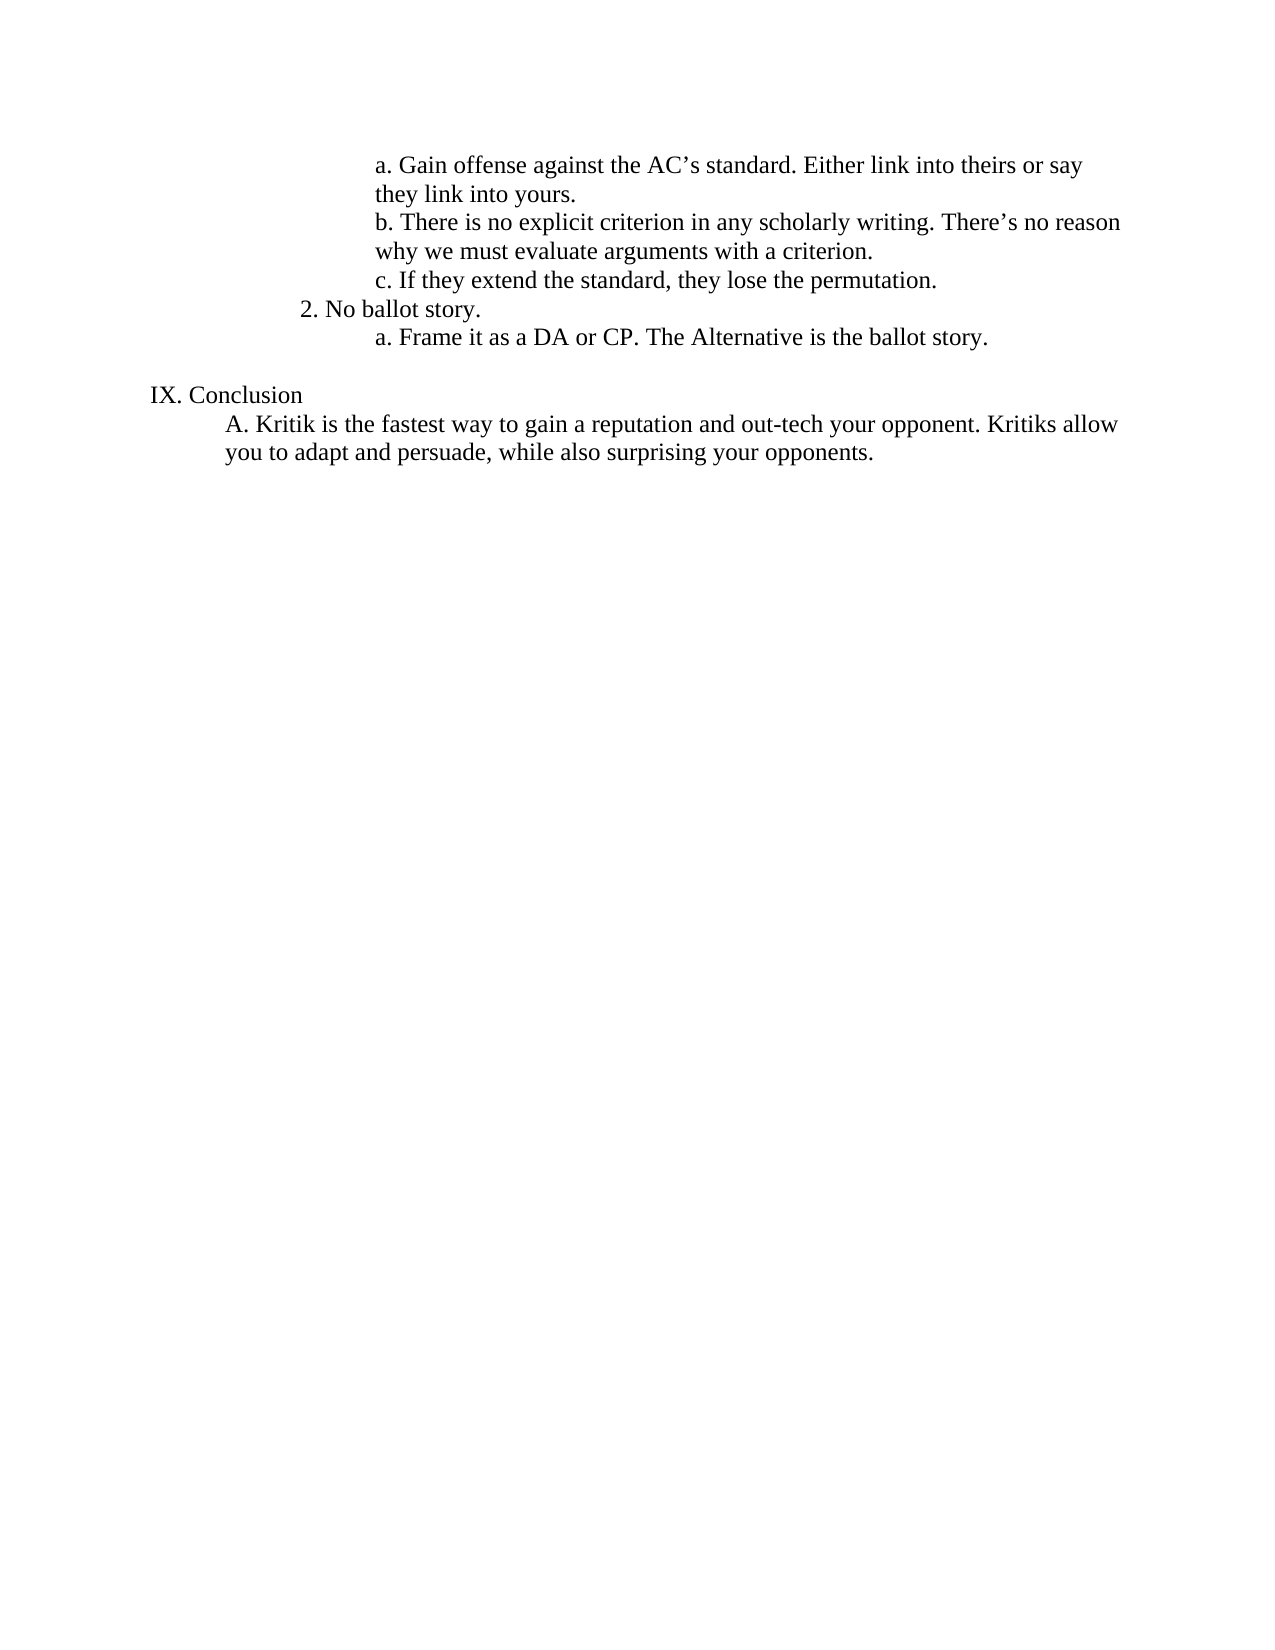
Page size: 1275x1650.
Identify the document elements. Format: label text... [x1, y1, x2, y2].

text a. Frame it as a DA or CP. The Alternative is the ballot story. [150, 322, 1125, 351]
text c. If they extend the standard, they lose the permutation. [375, 265, 1125, 294]
text IX. Conclusion [150, 380, 1125, 409]
text b. There is no explicit criterion in any scholarly writing. There’s no reason why we must evaluate arguments with a criterion. [375, 207, 1125, 265]
text 2. No ballot story. [150, 294, 1125, 322]
text a. Gain offense against the AC’s standard. Either link into theirs or say they link into yours. [375, 150, 1125, 207]
text A. Kritik is the fastest way to gain a reputation and out-tech your opponent. Kritiks allow you to adapt and persuade, while also surprising your opponents. [225, 409, 1125, 466]
